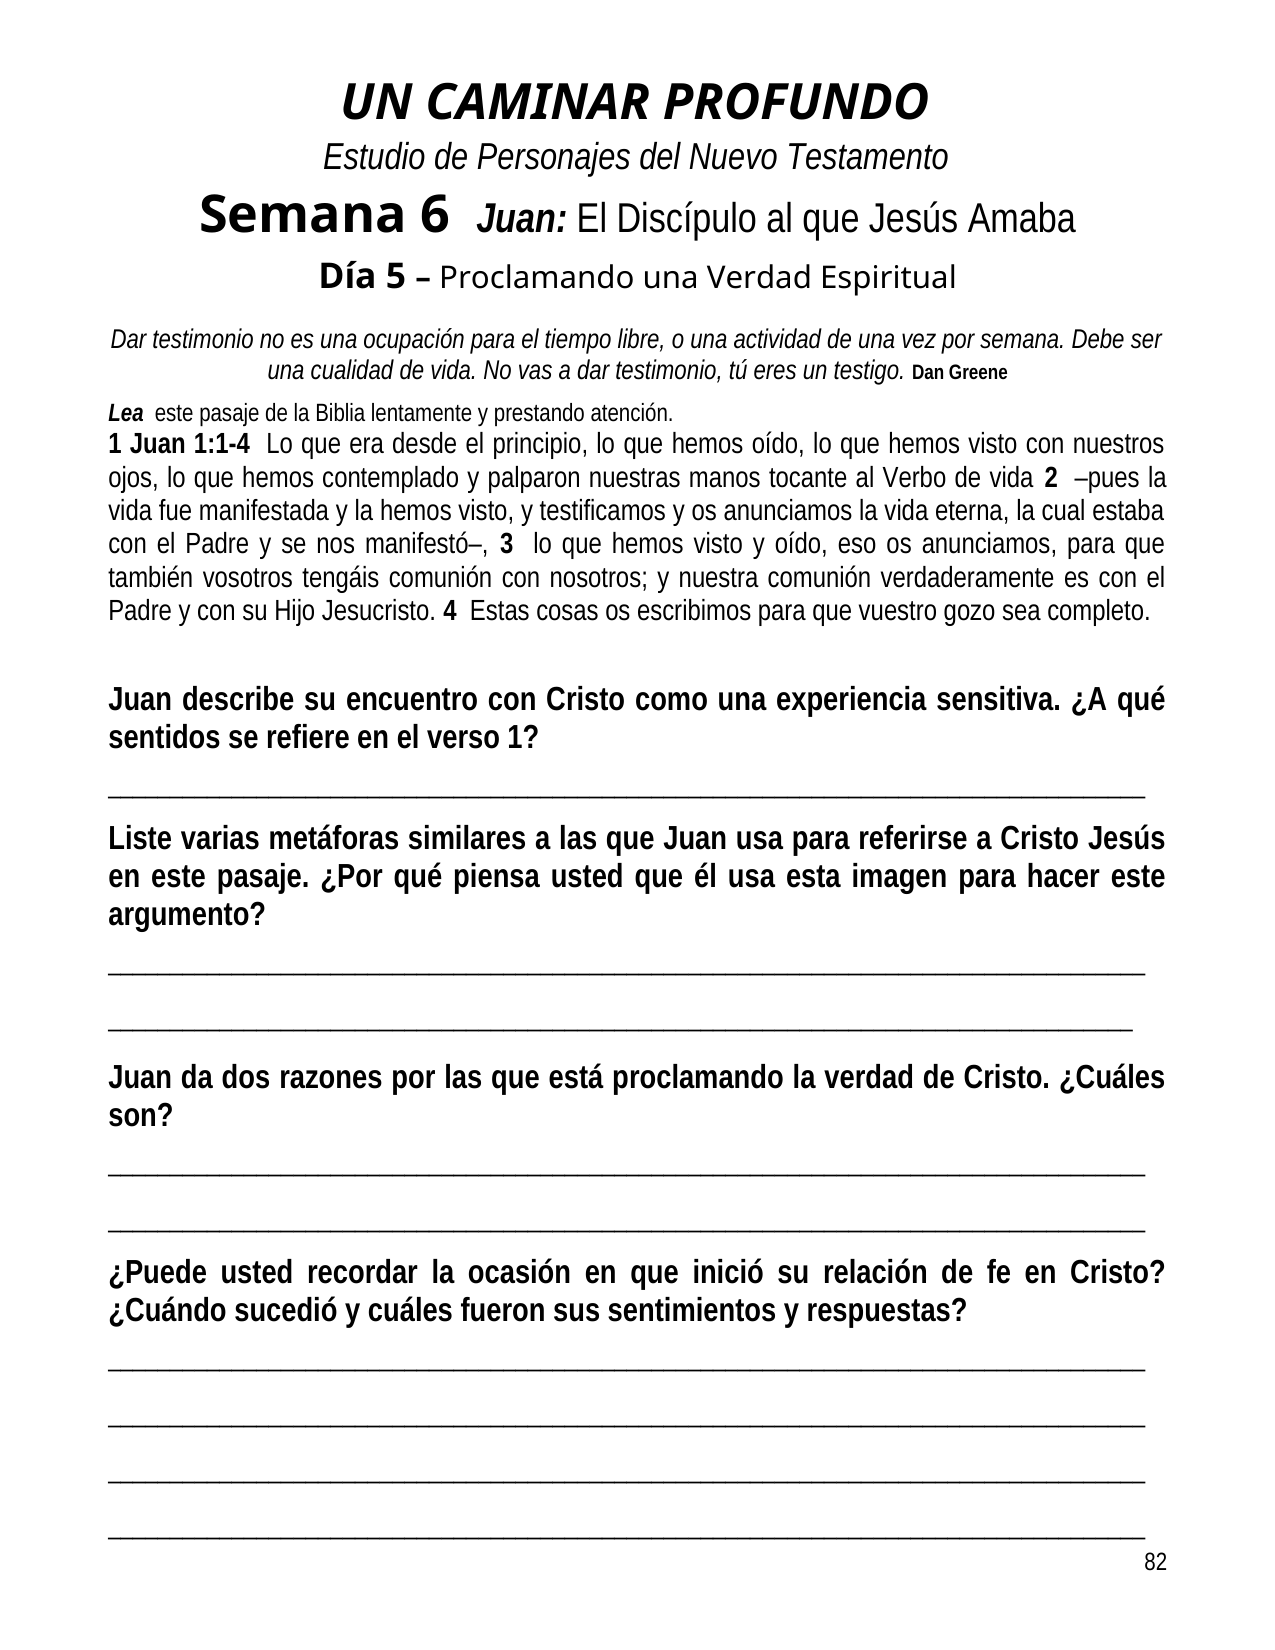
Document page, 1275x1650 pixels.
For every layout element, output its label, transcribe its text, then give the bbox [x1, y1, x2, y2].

text Día 5 – Proclamando una Verdad Espiritual [108, 251, 1167, 299]
text ____________________________________________________________________________________ [108, 1397, 1167, 1428]
text ____________________________________________________________________________________ [108, 1202, 1167, 1233]
text ____________________________________________________________________________________ [108, 1341, 1167, 1372]
text Liste varias metáforas similares a las que Juan usa para referirse a Cristo Jesús en este pasaje. ¿Por qué piensa usted que él usa esta imagen para hacer este argumento? [108, 818, 1167, 933]
text Estudio de Personajes del Nuevo Testamento [108, 134, 1167, 177]
text Juan describe su encuentro con Cristo como una experiencia sensitiva. ¿A qué sentidos se refiere en el verso 1? [108, 679, 1167, 756]
text ____________________________________________________________________________________ [108, 768, 1167, 799]
text ____________________________________________________________________________________ [108, 1146, 1167, 1177]
text UN CAMINAR PROFUNDO [108, 66, 1167, 134]
text 1 Juan 1:1-4 Lo que era desde el principio, lo que hemos oído, lo que hemos visto con nuestros ojos, lo que hemos contemplado y palparon nuestras manos tocante al Verbo de vida 2 –pues la vida fue manifestada y la hemos visto, y testificamos y os anunciamos la vida eterna, la cual estaba con el Padre y se nos manifestó–, 3 lo que hemos visto y oído, eso os anunciamos, para que también vosotros tengáis comunión con nosotros; y nuestra comunión verdaderamente es con el Padre y con su Hijo Jesucristo. 4 Estas cosas os escribimos para que vuestro gozo sea completo. [108, 426, 1167, 627]
text Juan da dos razones por las que está proclamando la verdad de Cristo. ¿Cuáles son? [108, 1057, 1167, 1134]
text Semana 6 Juan: El Discípulo al que Jesús Amaba [108, 177, 1167, 248]
text Lea este pasaje de la Biblia lentamente y prestando atención. [108, 398, 1167, 426]
text Dar testimonio no es una ocupación para el tiempo libre, o una actividad de una vez por semana. Debe ser una cualidad de vida. No vas a dar testimonio, tú eres un testigo. Dan Greene [108, 323, 1167, 385]
text ____________________________________________________________________________________ [108, 1509, 1167, 1540]
text ___________________________________________________________________________________ [108, 1001, 1167, 1032]
text ____________________________________________________________________________________ [108, 945, 1167, 976]
text ____________________________________________________________________________________ [108, 1453, 1167, 1484]
text ¿Puede usted recordar la ocasión en que inició su relación de fe en Cristo? ¿Cuándo sucedió y cuáles fueron sus sentimientos y respuestas? [108, 1252, 1167, 1328]
